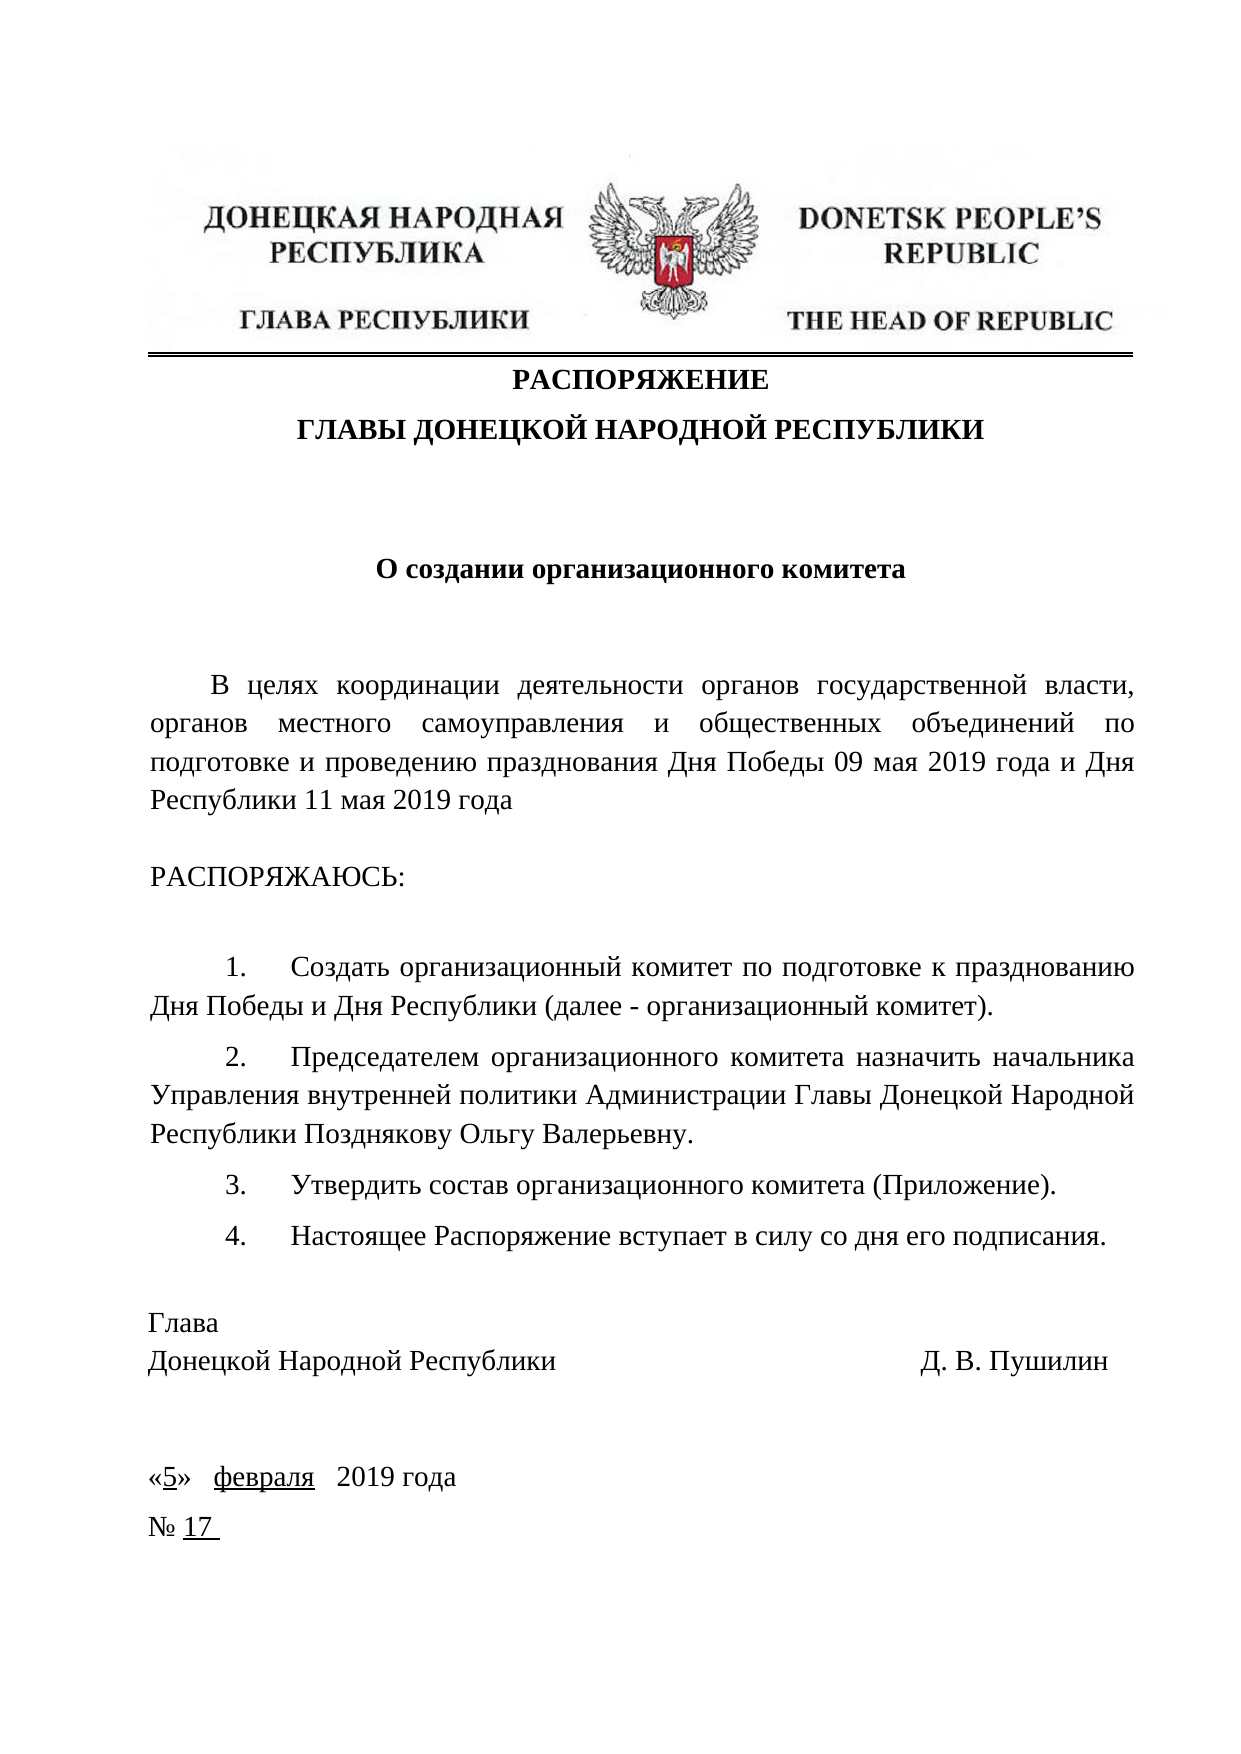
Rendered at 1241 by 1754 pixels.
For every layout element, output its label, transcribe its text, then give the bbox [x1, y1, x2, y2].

list Создать организационный комитет по подготовке к празднованию Дня Победы и Дня Республики (далее - организационный комитет). [150, 949, 1136, 1021]
list Утвердить состав организационного комитета (Приложение). [150, 1167, 1138, 1200]
text Глава Донецкой Народной Республики Д. В. Пушилин [148, 1305, 1138, 1377]
list Председателем организационного комитета назначить начальника Управления внутренней политики Администрации Главы Донецкой Народной Республики Позднякову Ольгу Валерьевну. [150, 1039, 1136, 1149]
list Настоящее Распоряжение вступает в силу со дня его подписания. [150, 1218, 1138, 1251]
text РАСПОРЯЖАЮСЬ: [150, 859, 1138, 893]
text В целях координации деятельности органов государственной власти, органов местного самоуправления и общественных объединений по подготовке и проведению празднования Дня Победы 09 мая 2019 года и Дня Республики 11 мая 2019 года [150, 667, 1136, 816]
text «5» февраля 2019 года [148, 1459, 1138, 1492]
text № 17 [148, 1509, 1138, 1543]
text ГЛАВЫ ДОНЕЦКОЙ НАРОДНОЙ РЕСПУБЛИКИ [148, 412, 1133, 446]
picture [147, 147, 1168, 350]
text О создании организационного комитета [148, 551, 1133, 585]
text РАСПОРЯЖЕНИЕ [148, 362, 1133, 395]
